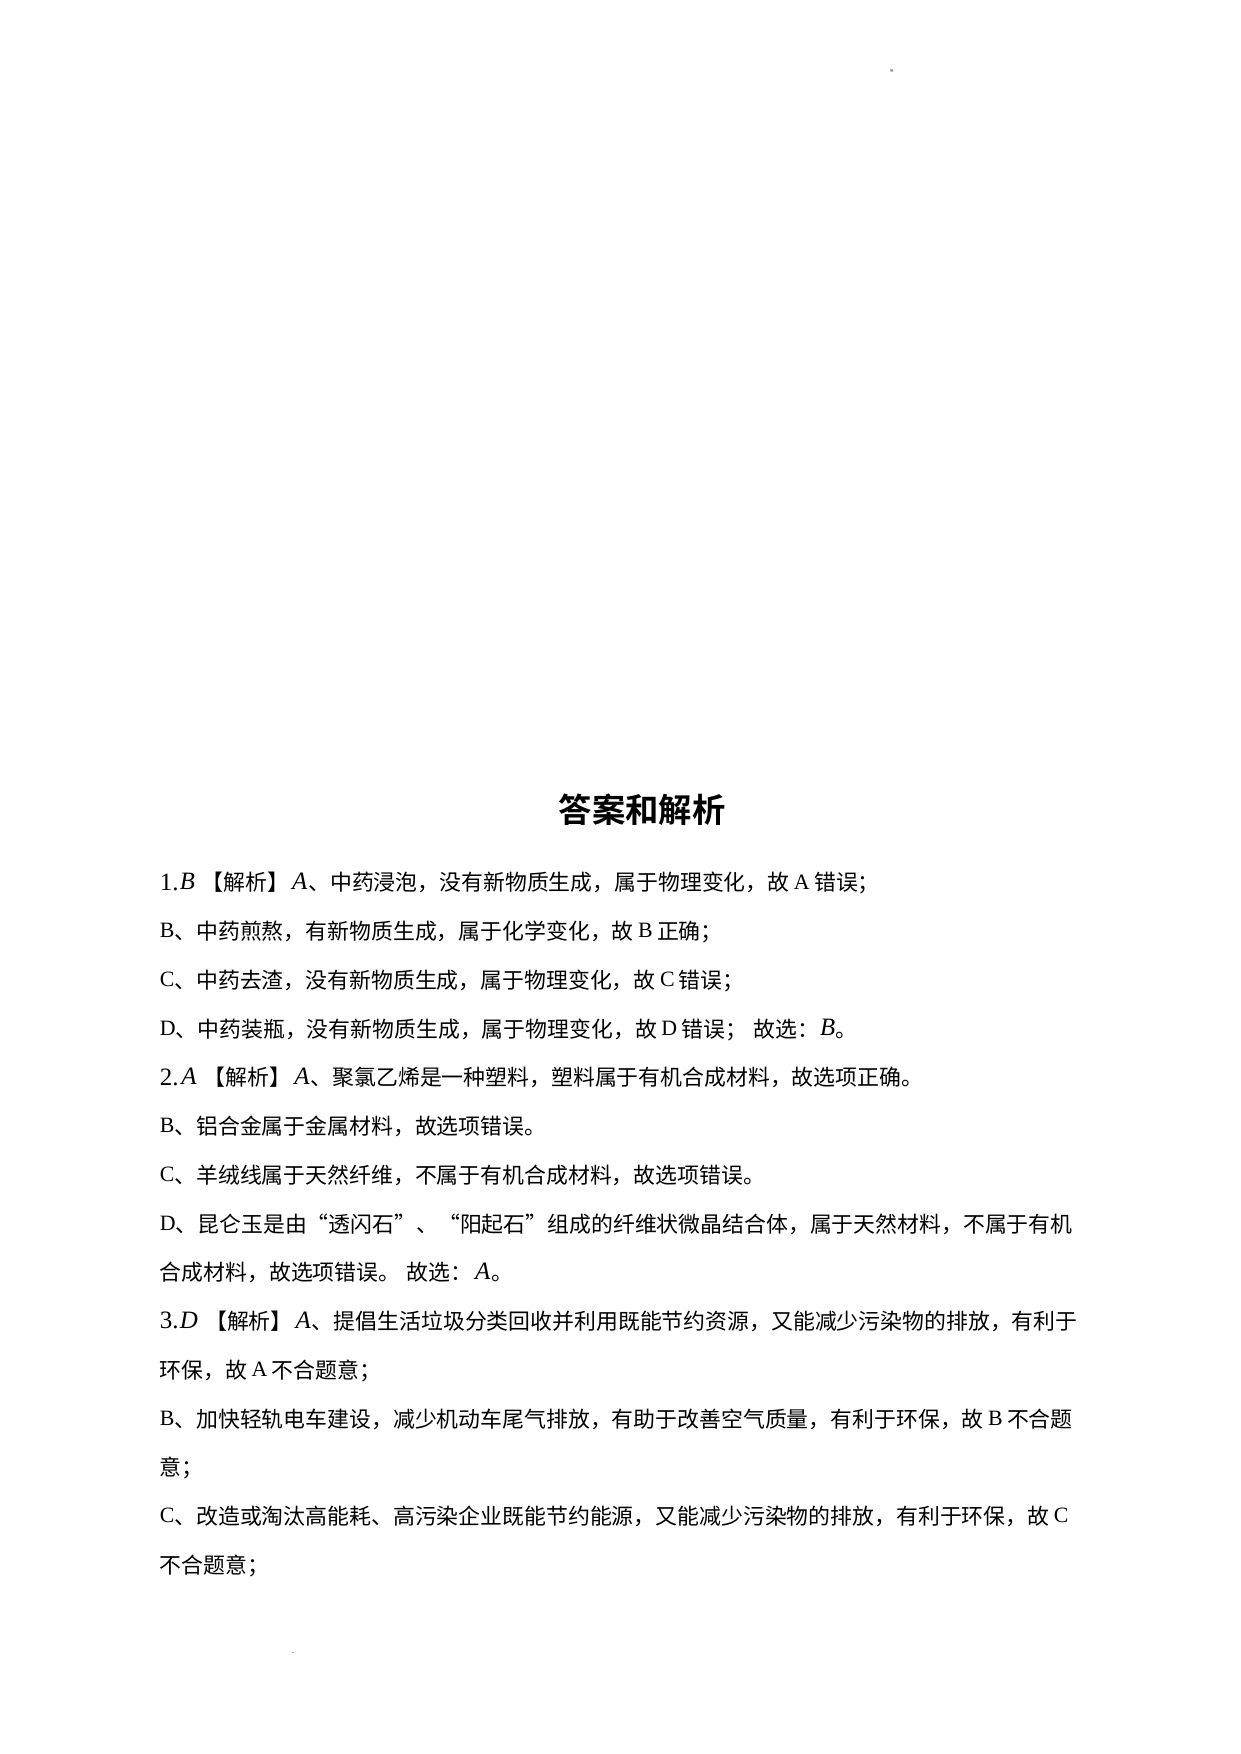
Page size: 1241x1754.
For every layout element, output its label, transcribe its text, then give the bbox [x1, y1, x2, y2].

text 答案和解析 [203, 776, 1081, 841]
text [159, 865, 1081, 1580]
